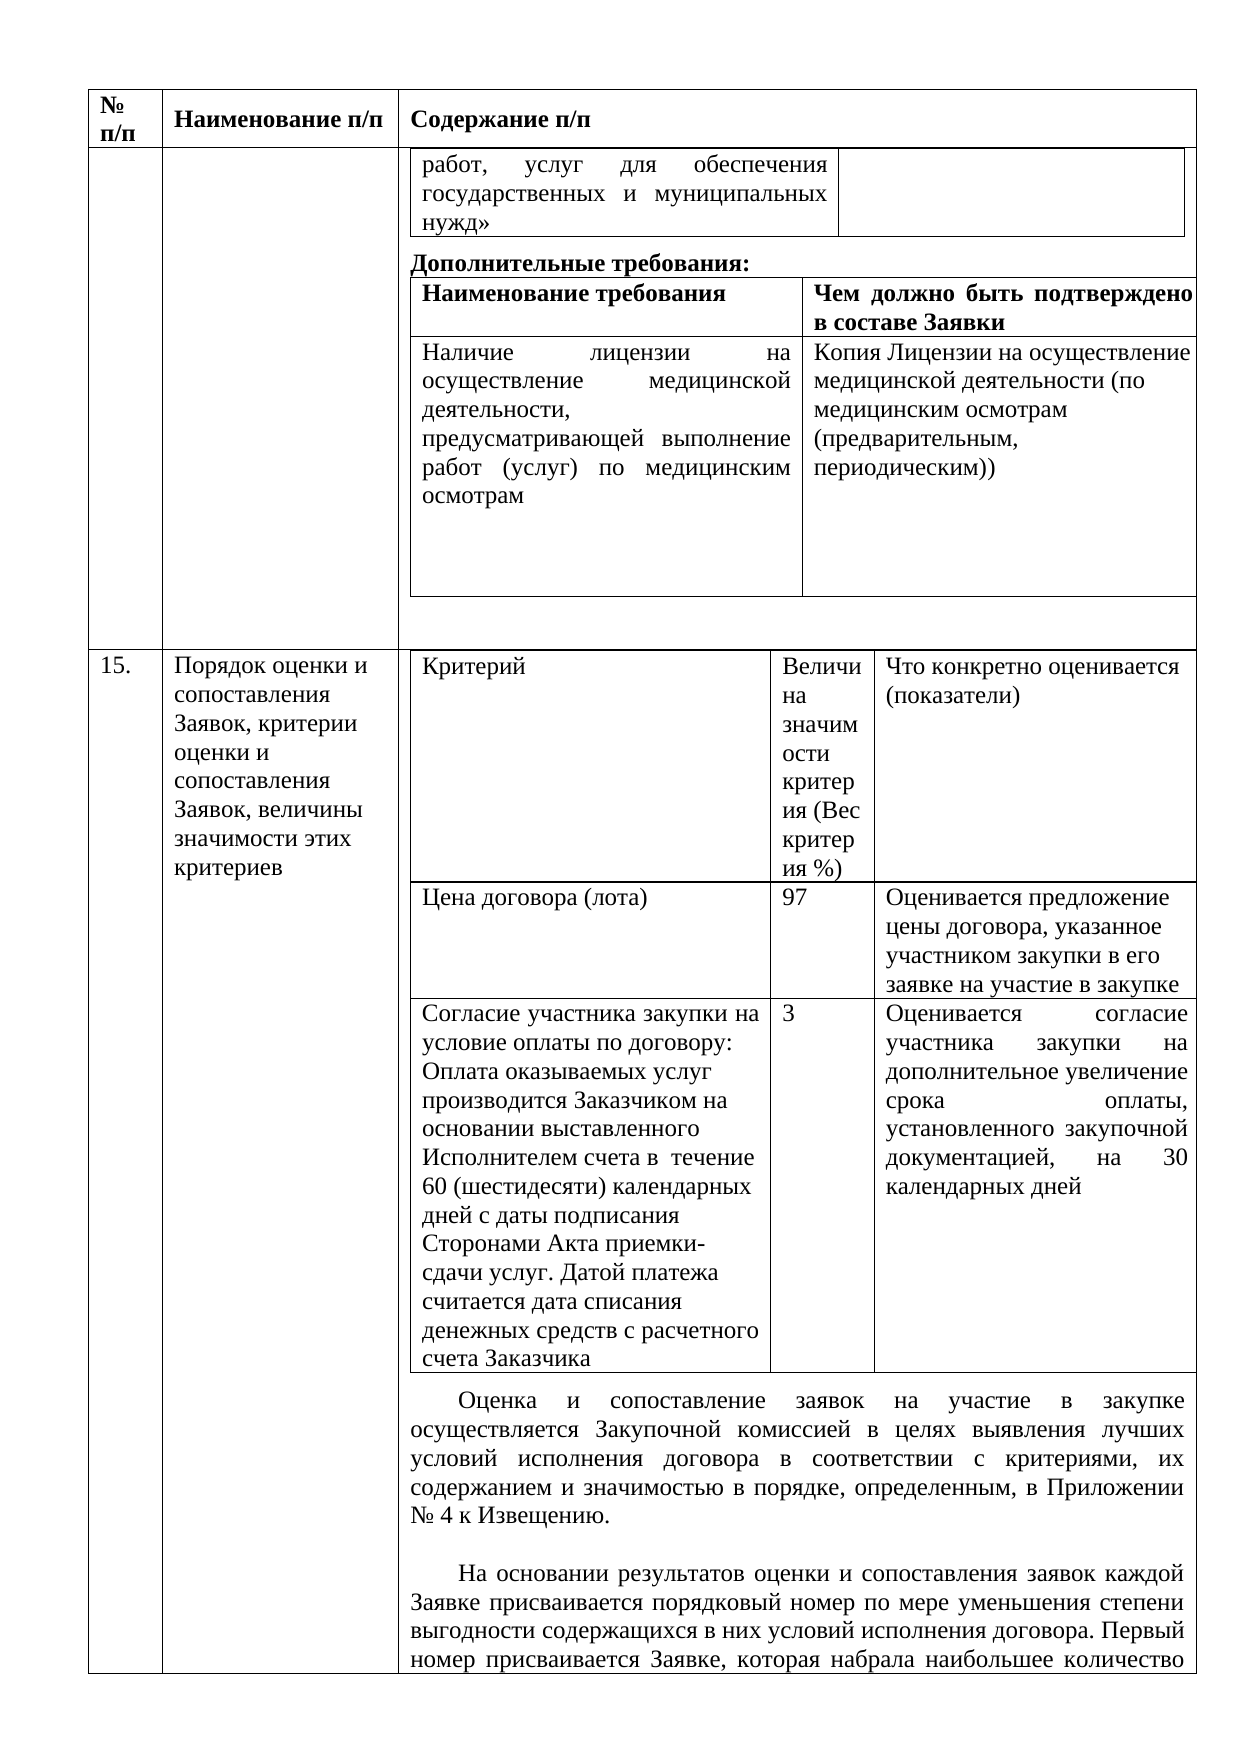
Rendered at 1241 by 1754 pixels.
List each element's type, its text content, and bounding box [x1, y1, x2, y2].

table_cell [89, 148, 162, 649]
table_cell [399, 650, 1196, 1673]
table_header № п/п [89, 90, 162, 147]
table_header Содержание п/п [399, 90, 1196, 147]
table_cell Общие требования: Дополнительные требования: [399, 148, 1196, 649]
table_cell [163, 148, 398, 649]
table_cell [163, 650, 398, 1673]
table_header Наименование п/п [163, 90, 398, 147]
table_cell [89, 650, 162, 1673]
